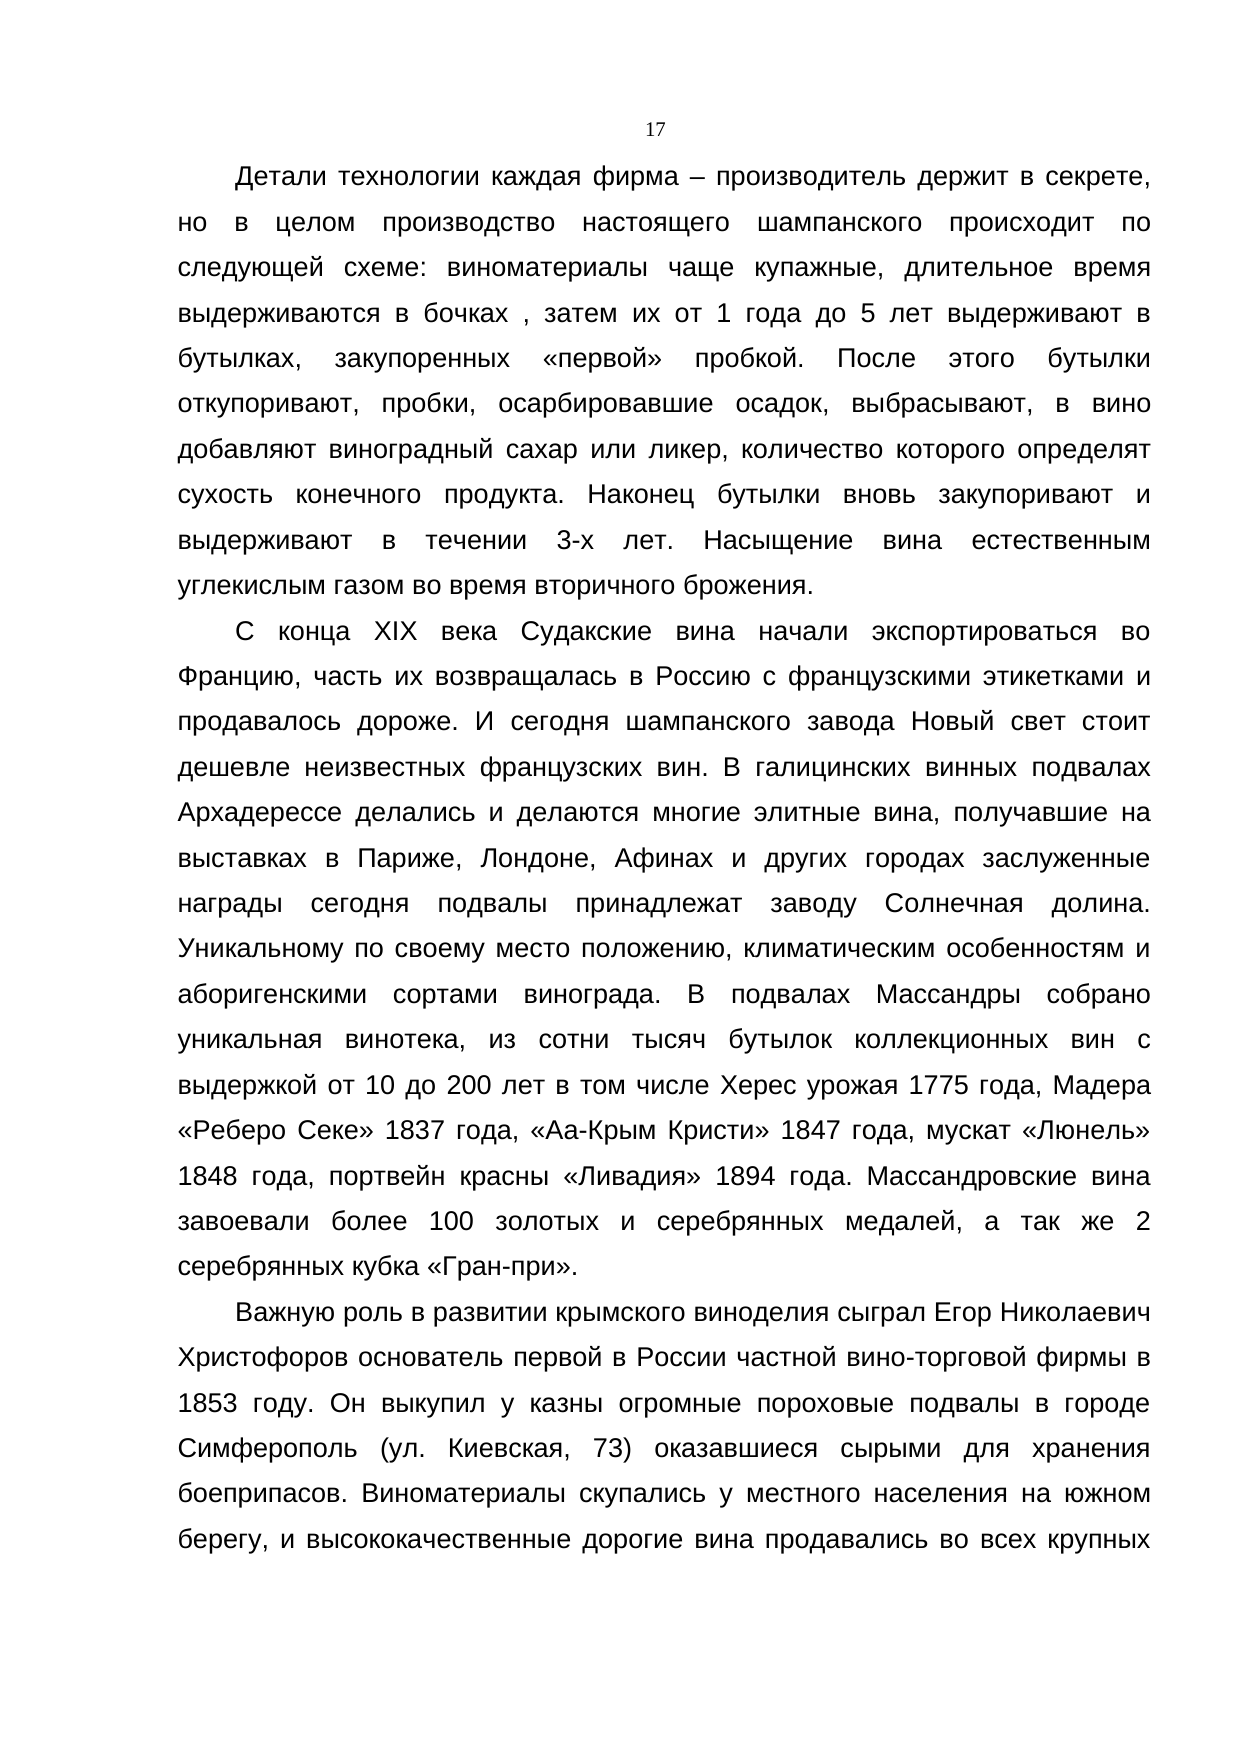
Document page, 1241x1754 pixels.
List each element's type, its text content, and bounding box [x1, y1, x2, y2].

text Детали технологии каждая фирма – производитель держит в секрете, но в целом производство настоящего шампанского происходит по следующей схеме: виноматериалы чаще купажные, длительное время выдерживаются в бочках , затем их от 1 года до 5 лет выдерживают в бутылках, закупоренных «первой» пробкой. После этого бутылки откупоривают, пробки, осарбировавшие осадок, выбрасывают, в вино добавляют виноградный сахар или ликер, количество которого определят сухость конечного продукта. Наконец бутылки вновь закупоривают и выдерживают в течении 3-х лет. Насыщение вина естественным углекислым газом во время вторичного брожения. [177, 161, 1152, 600]
text С конца XIX века Судакские вина начали экспортироваться во Францию, часть их возвращалась в Россию с французскими этикетками и продавалось дороже. И сегодня шампанского завода Новый свет стоит дешевле неизвестных французских вин. В галицинских винных подвалах Архадерессе делались и делаются многие элитные вина, получавшие на выставках в Париже, Лондоне, Афинах и других городах заслуженные награды сегодня подвалы принадлежат заводу Солнечная долина. Уникальному по своему место положению, климатическим особенностям и аборигенскими сортами винограда. В подвалах Массандры собрано уникальная винотека, из сотни тысяч бутылок коллекционных вин с выдержкой от 10 до 200 лет в том числе Херес урожая 1775 года, Мадера «Реберо Секе» 1837 года, «Аа-Крым Кристи» 1847 года, мускат «Люнель» 1848 года, портвейн красны «Ливадия» 1894 года. Массандровские вина завоевали более 100 золотых и серебрянных медалей, а так же 2 серебрянных кубка «Гран-при». [177, 615, 1152, 1282]
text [177, 1297, 1152, 1554]
